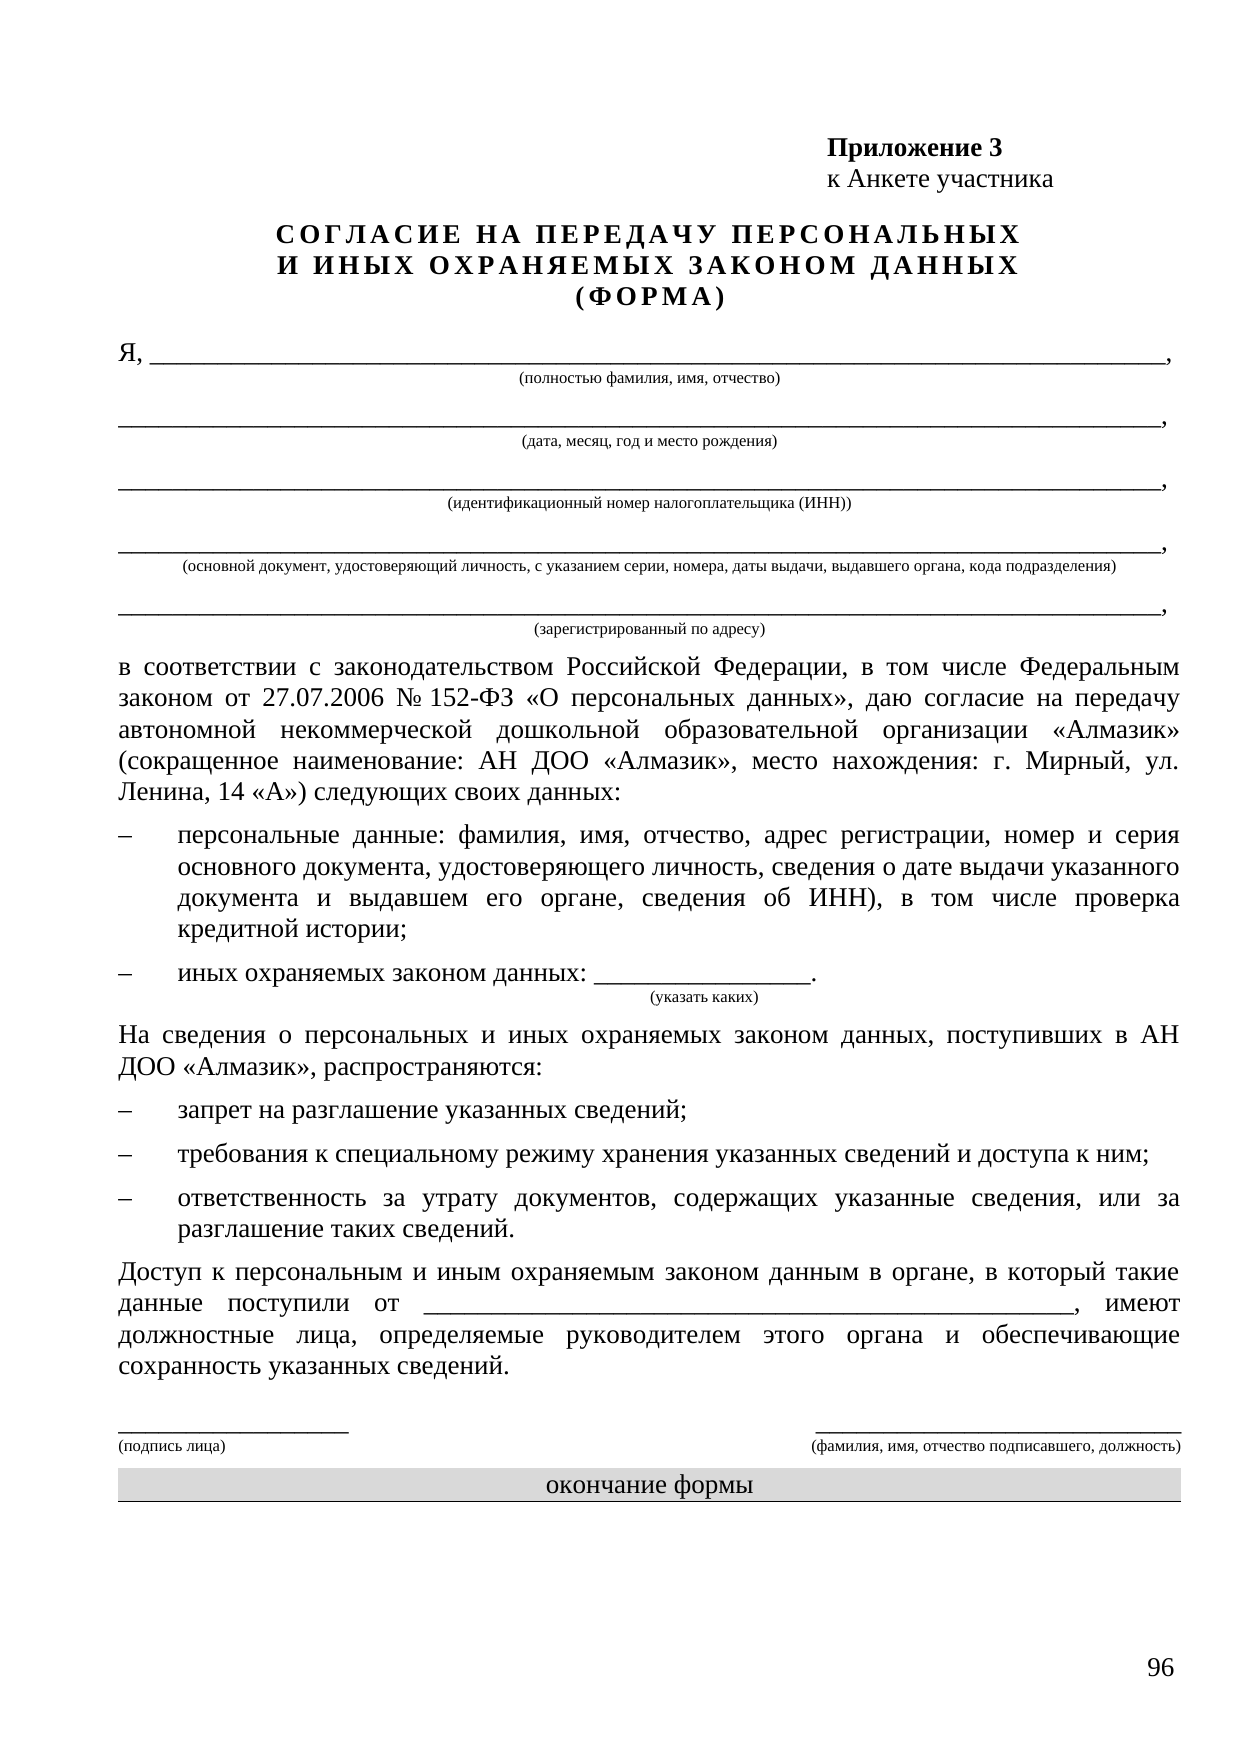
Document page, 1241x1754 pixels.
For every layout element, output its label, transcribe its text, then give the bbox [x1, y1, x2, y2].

list требования к специальному режиму хранения указанных сведений и доступа к ним; [118, 1137, 1181, 1168]
text (дата, месяц, год и место рождения) [118, 430, 1181, 449]
text (основной документ, удостоверяющий личность, с указанием серии, номера, даты выдачи, выдавшего органа, кода подразделения) [118, 556, 1181, 575]
text (указать каких) [118, 987, 1181, 1006]
text в соответствии с законодательством Российской Федерации, в том числе Федеральным законом от 27.07.2006 № 152-ФЗ «О персональных данных», даю согласие на передачу автономной некоммерческой дошкольной образовательной организации «Алмазик» (сокращенное наименование: АН ДОО «Алмазик», место нахождения: г. Мирный, ул. Ленина, 14 «А») следующих своих данных: [118, 650, 1181, 806]
text _____________________________________________________________________________, [118, 588, 1181, 619]
text _________________ ___________________________ [118, 1405, 1181, 1436]
text (подпись лица) (фамилия, имя, отчество подписавшего, должность) [118, 1436, 1181, 1455]
text Доступ к персональным и иным охраняемым законом данным в органе, в который такие данные поступили от ________________________________________________, имеют должностные лица, определяемые руководителем этого органа и обеспечивающие сохранность указанных сведений. [118, 1255, 1181, 1380]
text Согласие на передачу персональных и иных охраняемых законом данных (форма) [118, 218, 1181, 311]
text Приложение 3 к Анкете участника [827, 131, 1181, 193]
text _____________________________________________________________________________, [118, 525, 1181, 556]
text (полностью фамилия, имя, отчество) [118, 367, 1181, 387]
text На сведения о персональных и иных охраняемых законом данных, поступивших в АН ДОО «Алмазик», распространяются: [118, 1018, 1181, 1081]
text (идентификационный номер налогоплательщика (ИНН)) [118, 493, 1181, 512]
list персональные данные: фамилия, имя, отчество, адрес регистрации, номер и серия основного документа, удостоверяющего личность, сведения о дате выдачи указанного документа и выдавшем его органе, сведения об ИНН), в том числе проверка кредитной истории; [118, 819, 1181, 943]
text Я, ___________________________________________________________________________, [118, 336, 1181, 367]
list ответственность за утрату документов, содержащих указанные сведения, или за разглашение таких сведений. [118, 1181, 1181, 1243]
text _____________________________________________________________________________, [118, 462, 1181, 493]
text _____________________________________________________________________________, [118, 399, 1181, 430]
text (зарегистрированный по адресу) [118, 619, 1181, 638]
list иных охраняемых законом данных: ________________. [118, 956, 1181, 987]
text окончание формы [118, 1468, 1181, 1501]
list запрет на разглашение указанных сведений; [118, 1093, 1181, 1124]
